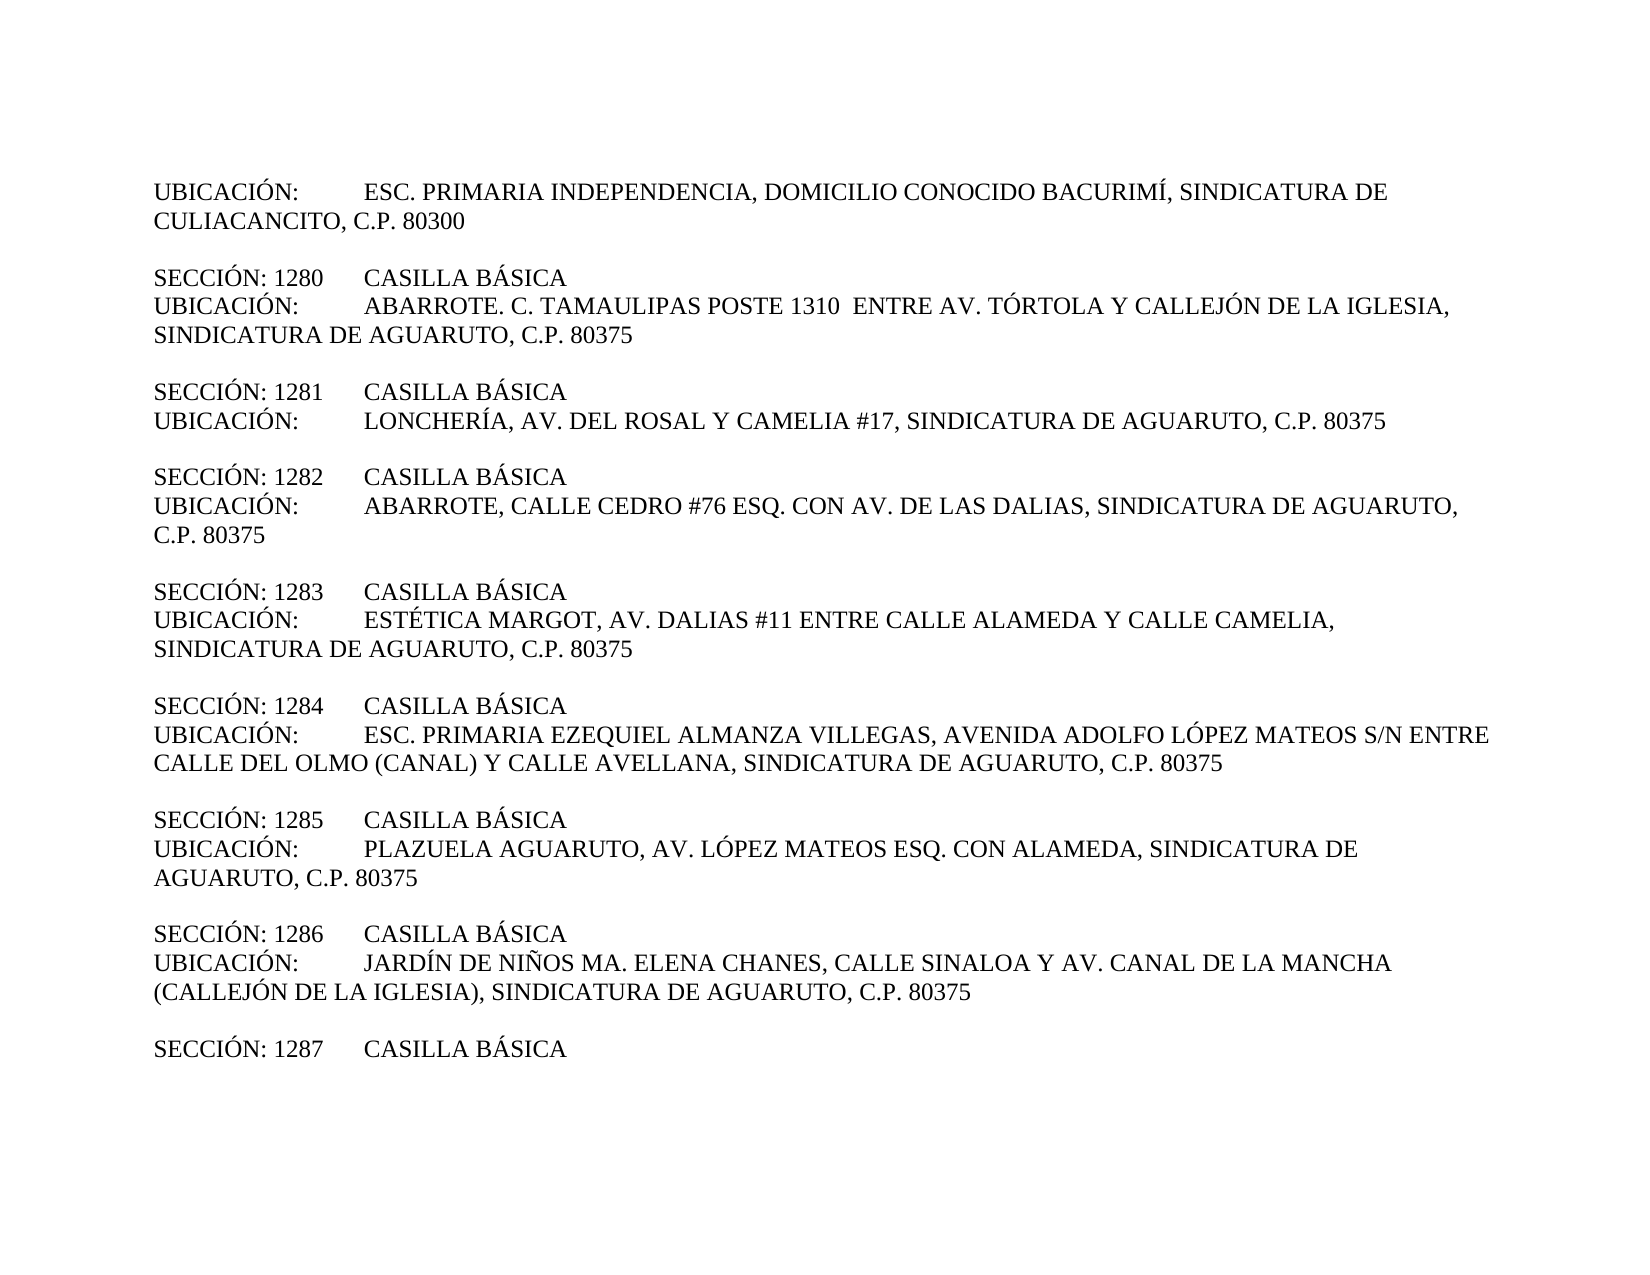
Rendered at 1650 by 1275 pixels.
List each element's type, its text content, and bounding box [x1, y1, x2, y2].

text SECCIÓN: 1282 CASILLA BÁSICA [153, 462, 1502, 491]
text UBICACIÓN: PLAZUELA AGUARUTO, AV. LÓPEZ MATEOS ESQ. CON ALAMEDA, SINDICATURA DE AGUARUTO, C.P. 80375 [153, 834, 1502, 892]
text UBICACIÓN: ESTÉTICA MARGOT, AV. DALIAS #11 ENTRE CALLE ALAMEDA Y CALLE CAMELIA, SINDICATURA DE AGUARUTO, C.P. 80375 [153, 606, 1502, 663]
text SECCIÓN: 1283 CASILLA BÁSICA [153, 577, 1502, 606]
text UBICACIÓN: JARDÍN DE NIÑOS MA. ELENA CHANES, CALLE SINALOA Y AV. CANAL DE LA MANCHA (CALLEJÓN DE LA IGLESIA), SINDICATURA DE AGUARUTO, C.P. 80375 [153, 948, 1502, 1006]
text SECCIÓN: 1285 CASILLA BÁSICA [153, 805, 1502, 834]
text UBICACIÓN: LONCHERÍA, AV. DEL ROSAL Y CAMELIA #17, SINDICATURA DE AGUARUTO, C.P. 80375 [153, 406, 1502, 434]
text SECCIÓN: 1281 CASILLA BÁSICA [153, 377, 1502, 406]
text SECCIÓN: 1280 CASILLA BÁSICA [153, 263, 1502, 291]
text SECCIÓN: 1286 CASILLA BÁSICA [153, 919, 1502, 948]
text UBICACIÓN: ABARROTE, CALLE CEDRO #76 ESQ. CON AV. DE LAS DALIAS, SINDICATURA DE AGUARUTO, C.P. 80375 [153, 491, 1502, 549]
text UBICACIÓN: ESC. PRIMARIA INDEPENDENCIA, DOMICILIO CONOCIDO BACURIMÍ, SINDICATURA DE CULIACANCITO, C.P. 80300 [153, 177, 1502, 235]
text UBICACIÓN: ABARROTE. C. TAMAULIPAS POSTE 1310 ENTRE AV. TÓRTOLA Y CALLEJÓN DE LA IGLESIA, SINDICATURA DE AGUARUTO, C.P. 80375 [153, 291, 1502, 349]
text SECCIÓN: 1284 CASILLA BÁSICA [153, 691, 1502, 720]
text SECCIÓN: 1287 CASILLA BÁSICA [153, 1034, 1502, 1063]
text UBICACIÓN: ESC. PRIMARIA EZEQUIEL ALMANZA VILLEGAS, AVENIDA ADOLFO LÓPEZ MATEOS S/N ENTRE CALLE DEL OLMO (CANAL) Y CALLE AVELLANA, SINDICATURA DE AGUARUTO, C.P. 80375 [153, 720, 1502, 777]
